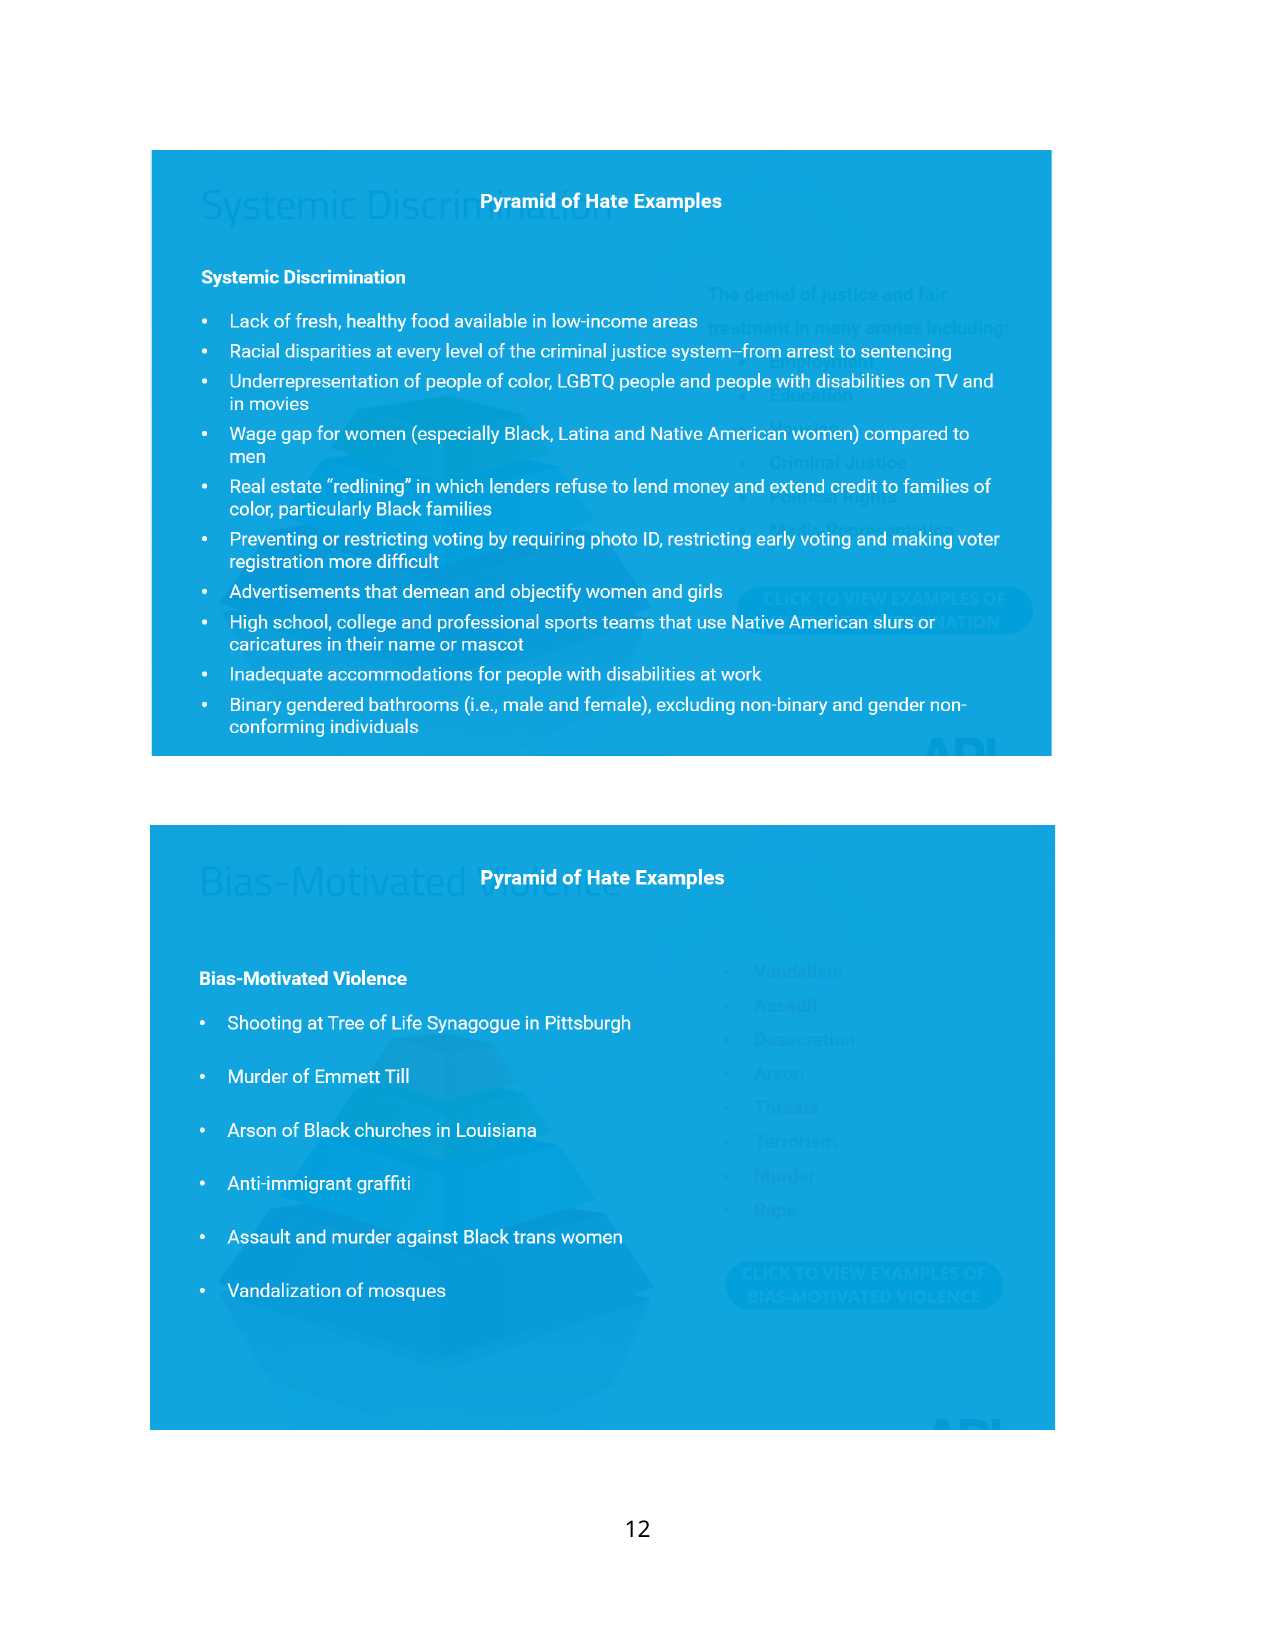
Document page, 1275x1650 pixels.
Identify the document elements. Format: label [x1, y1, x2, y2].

picture [547, 870, 556, 884]
picture [245, 972, 254, 984]
picture [352, 976, 360, 984]
picture [368, 1230, 378, 1243]
picture [649, 875, 656, 884]
picture [453, 534, 457, 545]
picture [299, 536, 305, 545]
picture [302, 973, 307, 984]
picture [342, 1123, 346, 1136]
picture [978, 534, 982, 545]
picture [285, 1232, 290, 1243]
picture [427, 505, 431, 515]
picture [512, 198, 520, 207]
picture [744, 536, 750, 548]
picture [659, 875, 667, 884]
picture [611, 196, 616, 207]
picture [490, 532, 495, 544]
picture [934, 536, 940, 544]
picture [263, 590, 270, 596]
picture [302, 275, 309, 283]
picture [410, 585, 422, 597]
picture [329, 506, 335, 515]
picture [502, 484, 507, 492]
picture [247, 350, 253, 357]
picture [592, 703, 599, 709]
picture [386, 1070, 395, 1082]
picture [495, 875, 503, 888]
picture [537, 590, 544, 597]
picture [514, 1232, 525, 1243]
picture [505, 198, 510, 207]
picture [326, 590, 333, 597]
picture [237, 561, 244, 567]
picture [523, 198, 532, 207]
picture [672, 198, 677, 207]
picture [613, 872, 618, 884]
picture [716, 875, 723, 884]
picture [501, 1230, 505, 1243]
picture [293, 976, 300, 984]
picture [273, 1234, 279, 1243]
picture [455, 379, 460, 390]
picture [333, 1234, 340, 1243]
picture [471, 1020, 477, 1031]
picture [601, 198, 609, 207]
picture [562, 1018, 572, 1029]
picture [704, 620, 709, 628]
picture [531, 1020, 538, 1029]
picture [619, 198, 627, 206]
picture [434, 1234, 440, 1243]
picture [705, 875, 714, 884]
picture [657, 198, 665, 207]
picture [546, 193, 555, 207]
picture [535, 703, 543, 708]
picture [647, 198, 654, 207]
picture [312, 275, 319, 283]
picture [477, 344, 481, 357]
picture [398, 534, 402, 545]
picture [650, 533, 655, 545]
picture [322, 275, 330, 283]
picture [506, 875, 511, 884]
picture [492, 1020, 498, 1032]
picture [351, 1234, 357, 1243]
picture [311, 536, 316, 547]
picture [587, 195, 597, 207]
picture [574, 193, 580, 207]
picture [273, 1075, 280, 1081]
picture [360, 1075, 367, 1081]
picture [502, 1020, 509, 1029]
picture [378, 536, 385, 545]
picture [201, 972, 209, 984]
picture [637, 871, 646, 884]
picture [294, 1020, 301, 1032]
picture [214, 275, 221, 286]
picture [271, 973, 280, 984]
picture [579, 536, 584, 548]
picture [345, 703, 352, 709]
picture [541, 536, 548, 545]
picture [240, 275, 246, 283]
picture [581, 375, 588, 387]
picture [441, 590, 448, 597]
picture [868, 536, 874, 545]
picture [702, 198, 711, 206]
picture [278, 536, 284, 545]
picture [389, 275, 394, 283]
picture [444, 506, 451, 515]
picture [304, 504, 311, 513]
picture [428, 1289, 435, 1295]
picture [670, 875, 685, 884]
picture [633, 703, 640, 709]
picture [409, 536, 415, 545]
picture [688, 875, 696, 888]
picture [293, 379, 298, 390]
picture [547, 1017, 552, 1029]
picture [285, 271, 295, 283]
picture [393, 1017, 401, 1029]
picture [283, 976, 288, 984]
picture [622, 534, 627, 545]
picture [307, 1234, 314, 1243]
picture [341, 972, 349, 980]
picture [721, 534, 725, 545]
picture [488, 195, 502, 211]
picture [203, 271, 212, 283]
picture [231, 616, 241, 628]
picture [732, 536, 739, 545]
picture [280, 506, 286, 518]
picture [845, 537, 850, 548]
picture [320, 1230, 325, 1242]
picture [524, 875, 538, 884]
picture [482, 195, 489, 207]
picture [297, 1236, 304, 1243]
picture [309, 972, 327, 984]
picture [769, 538, 775, 545]
picture [482, 871, 492, 884]
picture [920, 532, 924, 545]
picture [410, 1234, 416, 1244]
picture [271, 275, 278, 283]
picture [398, 976, 406, 984]
picture [635, 195, 644, 207]
picture [513, 620, 518, 628]
picture [299, 591, 307, 596]
picture [602, 533, 608, 544]
picture [713, 198, 721, 207]
picture [329, 703, 336, 709]
picture [602, 875, 611, 884]
picture [378, 976, 385, 984]
picture [562, 198, 572, 207]
picture [298, 703, 305, 709]
picture [310, 1022, 316, 1029]
picture [414, 502, 418, 515]
picture [621, 875, 629, 884]
picture [465, 1231, 472, 1243]
picture [575, 870, 581, 884]
picture [261, 976, 269, 984]
picture [378, 503, 385, 515]
picture [513, 875, 520, 884]
picture [832, 536, 838, 545]
picture [911, 703, 918, 709]
picture [350, 275, 356, 283]
picture [343, 509, 350, 515]
picture [460, 1020, 466, 1029]
picture [566, 536, 572, 544]
picture [365, 275, 372, 283]
picture [686, 198, 694, 211]
picture [614, 1234, 620, 1242]
picture [563, 875, 573, 884]
picture [318, 1018, 322, 1029]
picture [217, 976, 225, 984]
picture [388, 977, 395, 984]
picture [368, 977, 375, 984]
picture [614, 1020, 619, 1031]
picture [481, 1236, 488, 1243]
picture [254, 972, 258, 984]
